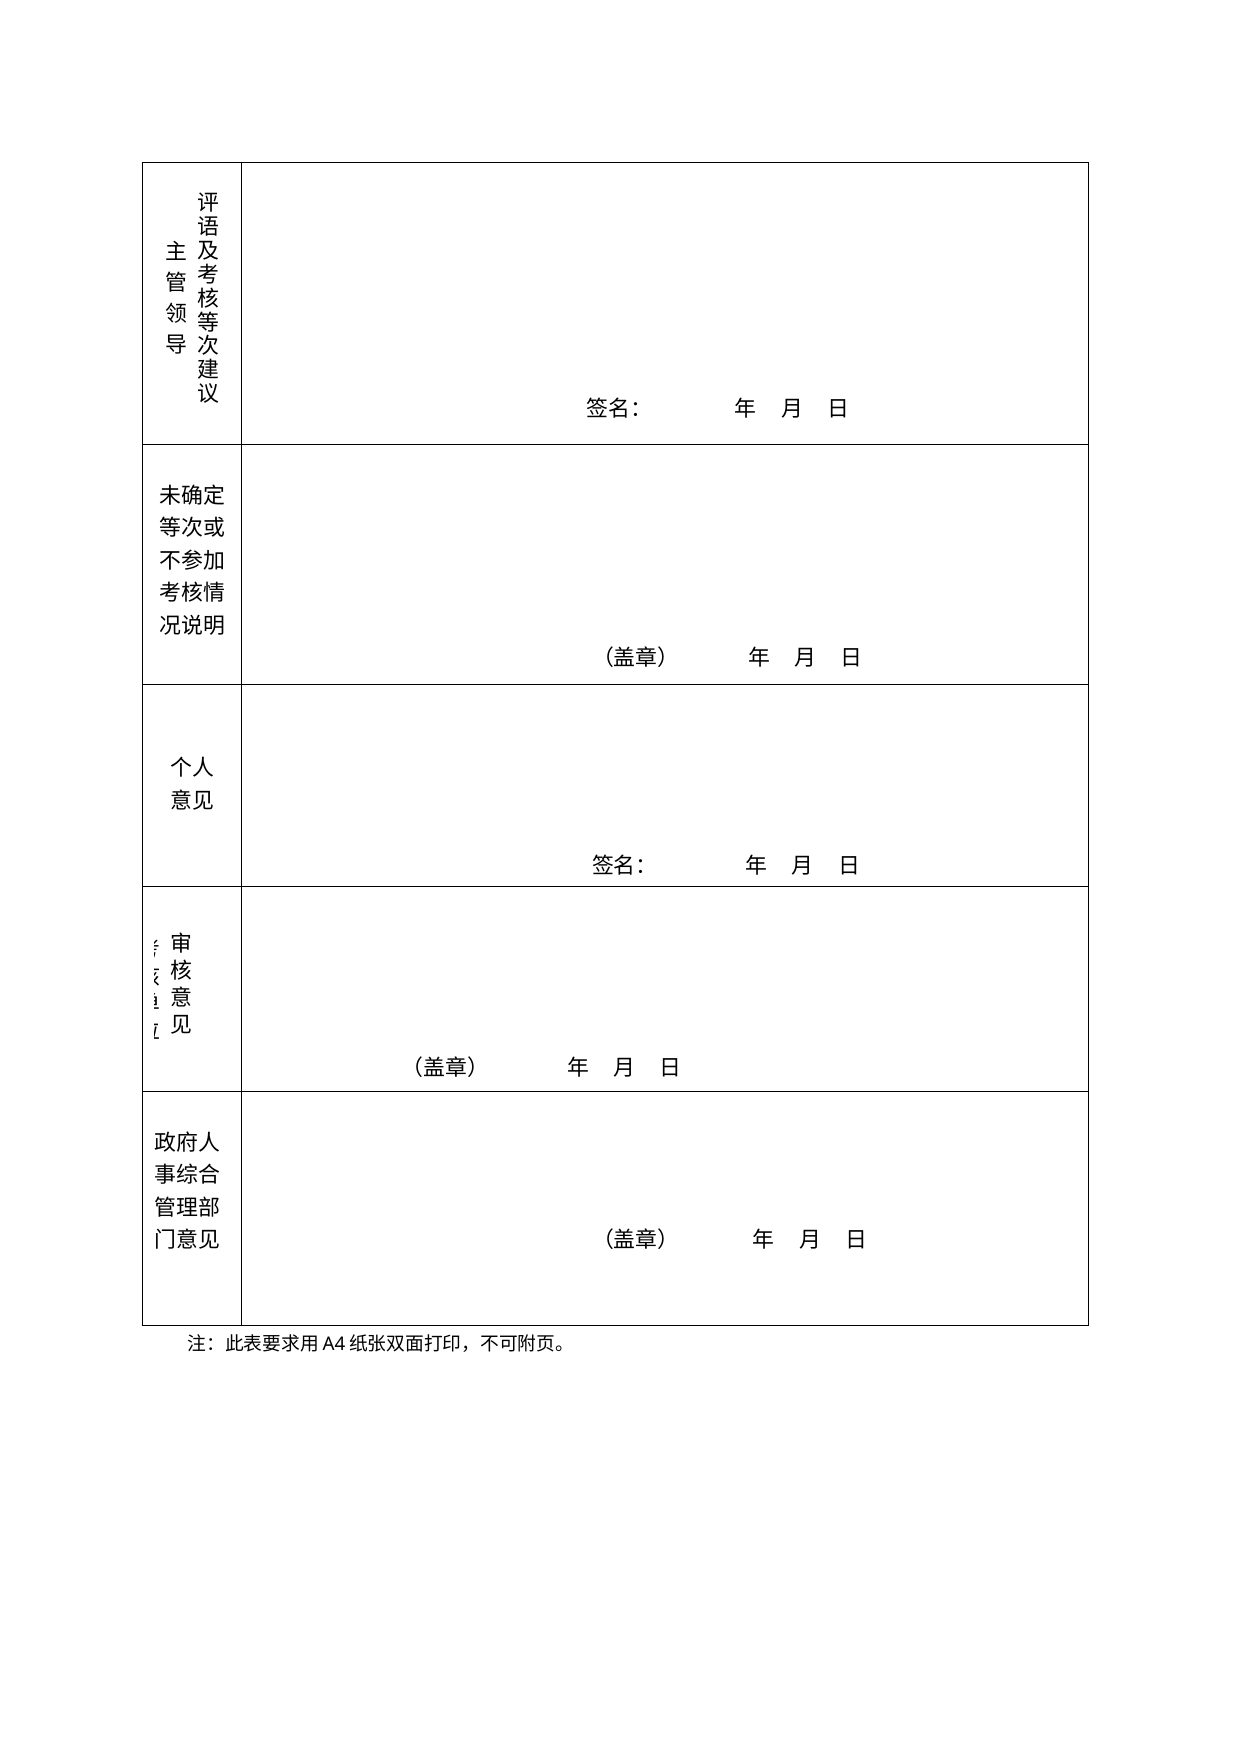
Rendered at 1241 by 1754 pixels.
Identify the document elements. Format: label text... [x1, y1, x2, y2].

table_cell 签名： 年 月 日 [242, 163, 1088, 444]
table_cell 未确定等次或不参加考核情况说明 [143, 445, 241, 684]
table_cell 签名： 年 月 日 [242, 685, 1088, 886]
text 注：此表要求用A4纸张双面打印，不可附页。 [187, 1326, 1053, 1358]
table_cell （盖章） 年 月 日 [242, 445, 1088, 684]
table_cell 评语及考核等次建议 主 管 领 导 [143, 163, 241, 444]
table_cell 个人 意见 [143, 685, 241, 886]
table_cell （盖章） 年 月 日 [242, 1092, 1088, 1324]
table_cell 政府人事综合管理部门意见 [143, 1092, 241, 1324]
table_cell 审 核 意 见 考 核 单 位 [143, 887, 241, 1091]
table_cell （盖章） 年 月 日 [242, 887, 1088, 1091]
